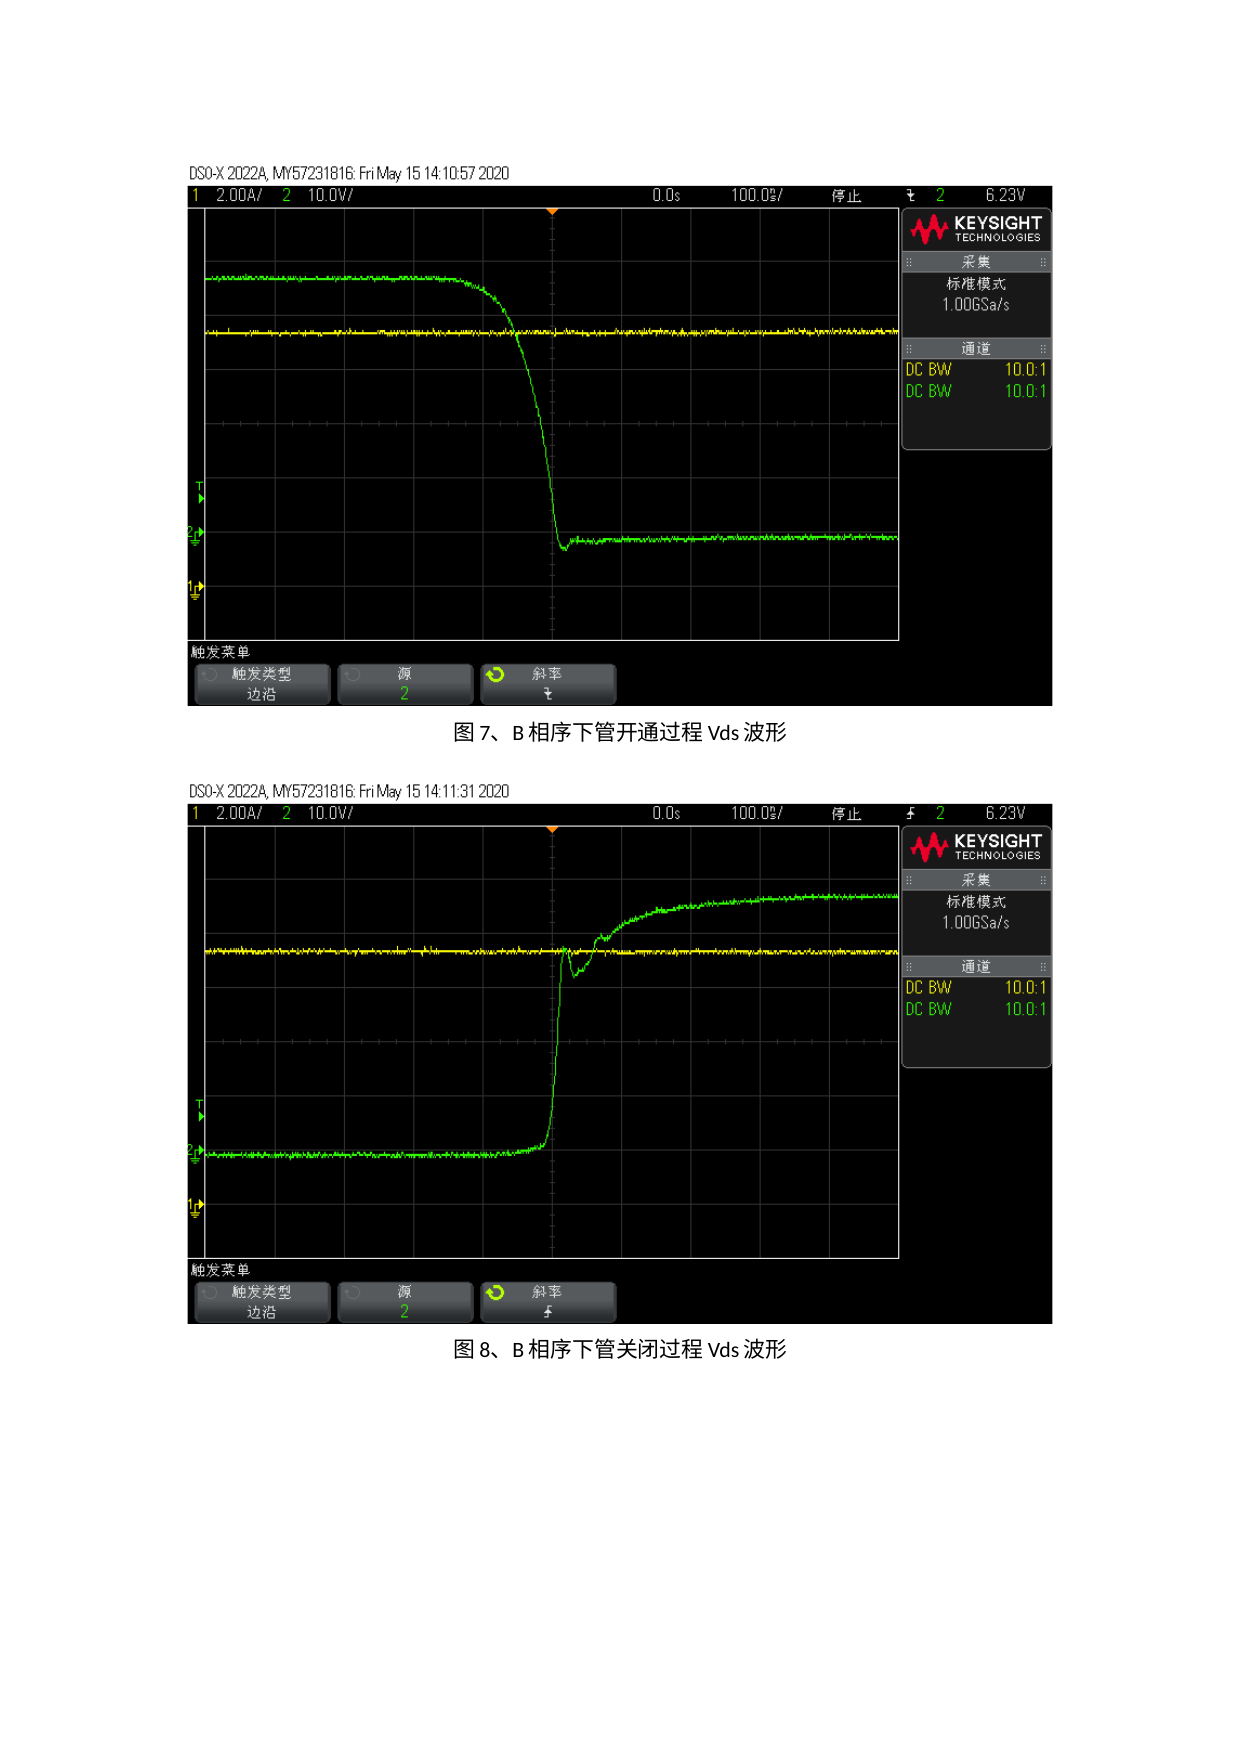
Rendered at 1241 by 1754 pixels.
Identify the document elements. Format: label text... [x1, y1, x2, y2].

text 图7、B相序下管开通过程Vds波形 [187, 714, 1053, 747]
picture [187, 162, 1053, 706]
text 图8、B相序下管关闭过程Vds波形 [187, 1332, 1053, 1364]
picture [187, 779, 1053, 1324]
